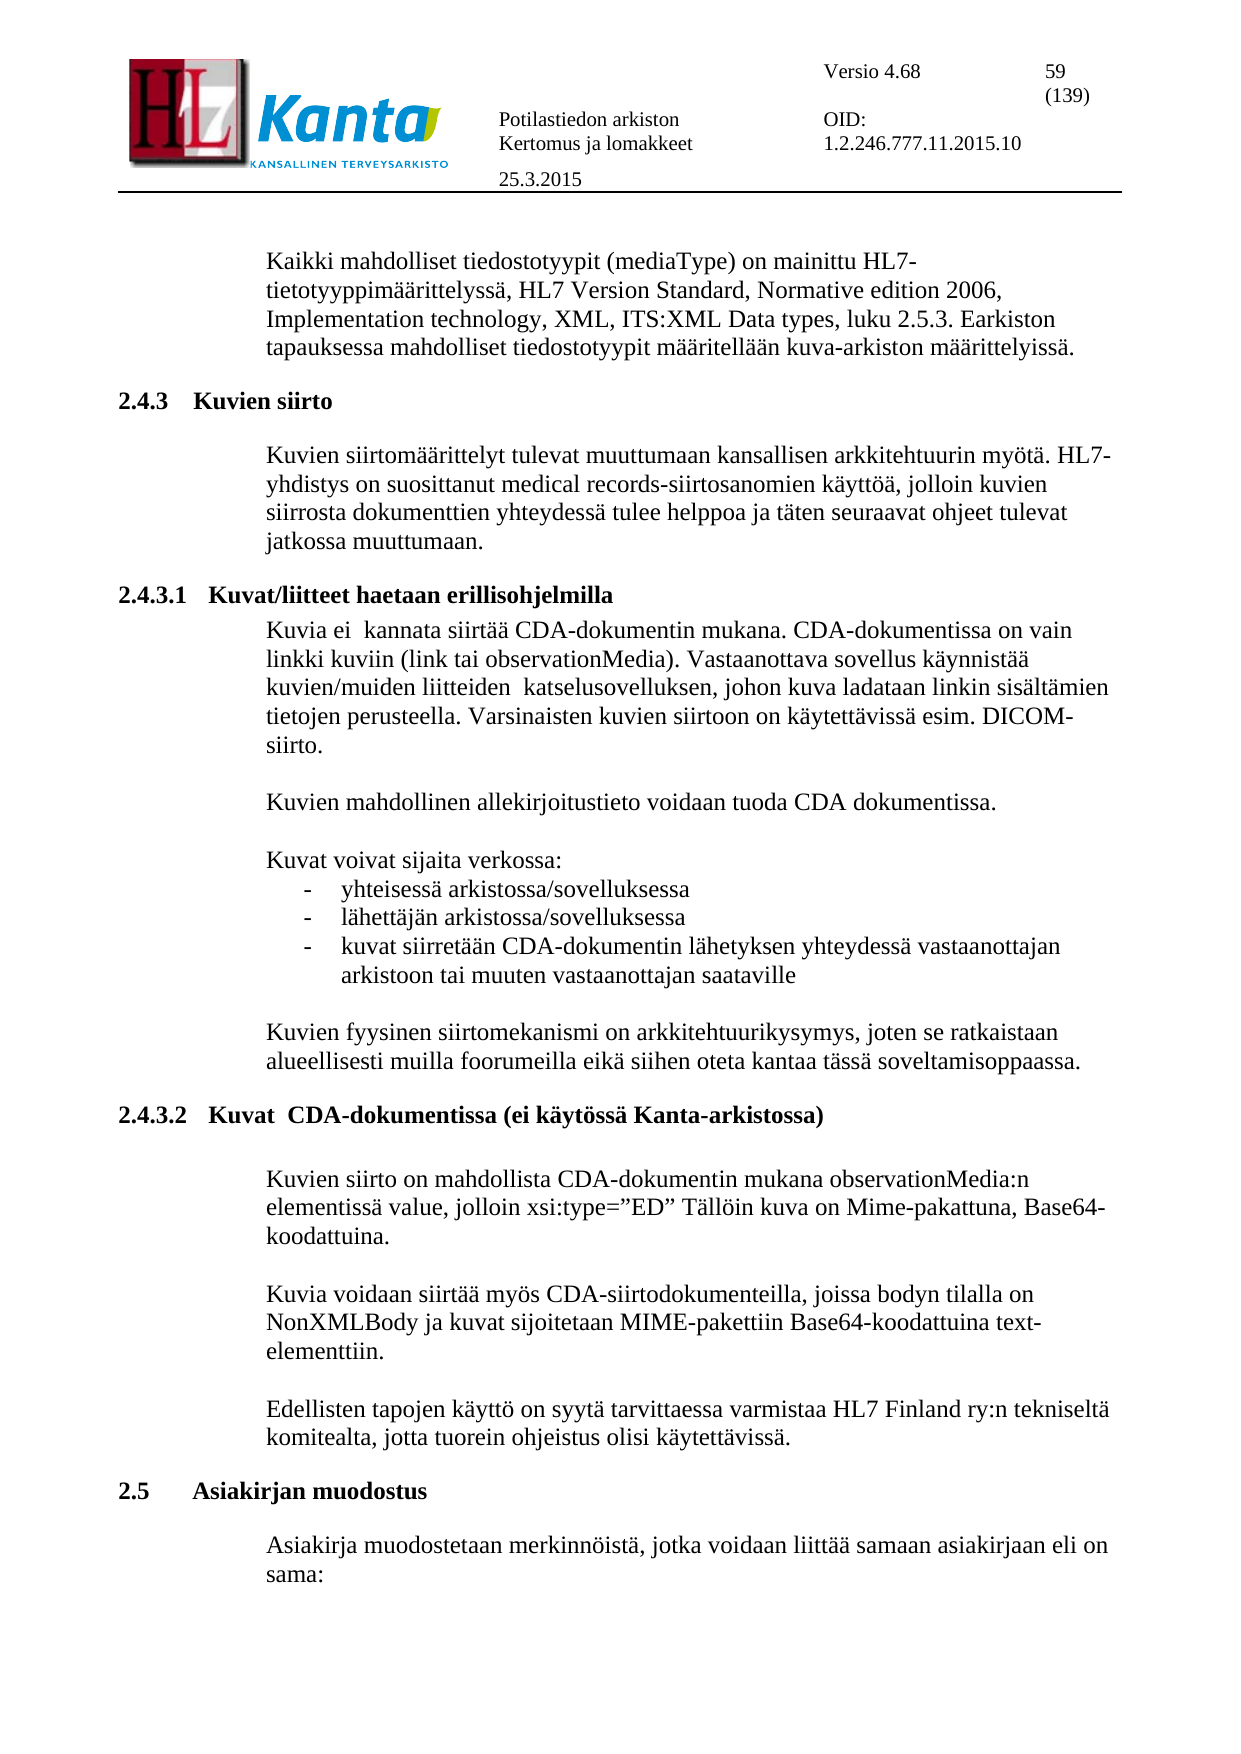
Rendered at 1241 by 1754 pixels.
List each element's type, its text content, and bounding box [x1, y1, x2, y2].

subtitle Asiakirjan muodostus [118, 1476, 1122, 1505]
text Kuvien fyysinen siirtomekanismi on arkkitehtuurikysymys, joten se ratkaistaan alueellisesti muilla foorumeilla eikä siihen oteta kantaa tässä soveltamisoppaassa. [266, 1017, 1122, 1075]
picture [129, 59, 448, 168]
subtitle Kuvien siirto [118, 386, 1122, 415]
text Kaikki mahdolliset tiedostotyypit (mediaType) on mainittu HL7-tietotyyppimäärittelyssä, HL7 Version Standard, Normative edition 2006, Implementation technology, XML, ITS:XML Data types, luku 2.5.3. Earkiston tapauksessa mahdolliset tiedostotyypit määritellään kuva-arkiston määrittelyissä. [266, 246, 1122, 361]
text Kuvien siirtomäärittelyt tulevat muuttumaan kansallisen arkkitehtuurin myötä. HL7-yhdistys on suosittanut medical records-siirtosanomien käyttöä, jolloin kuvien siirrosta dokumenttien yhteydessä tulee helppoa ja täten seuraavat ohjeet tulevat jatkossa muuttumaan. [266, 440, 1122, 555]
text Kuvien siirto on mahdollista CDA-dokumentin mukana observationMedia:n elementissä value, jolloin xsi:type=”ED” Tällöin kuva on Mime-pakattuna, Base64-koodattuina. [266, 1164, 1122, 1250]
list kuvat siirretään CDA-dokumentin lähetyksen yhteydessä vastaanottajan arkistoon tai muuten vastaanottajan saataville [303, 931, 1122, 989]
subtitle Kuvat CDA-dokumentissa (ei käytössä Kanta-arkistossa) [118, 1100, 1122, 1129]
text Kuvia voidaan siirtää myös CDA-siirtodokumenteilla, joissa bodyn tilalla on NonXMLBody ja kuvat sijoitetaan MIME-pakettiin Base64-koodattuina text-elementtiin. [266, 1279, 1122, 1365]
text Edellisten tapojen käyttö on syytä tarvittaessa varmistaa HL7 Finland ry:n tekniseltä komitealta, jotta tuorein ohjeistus olisi käytettävissä. [266, 1394, 1122, 1451]
text Kuvien mahdollinen allekirjoitustieto voidaan tuoda CDA dokumentissa. [266, 787, 1122, 816]
subtitle Kuvat/liitteet haetaan erillisohjelmilla [118, 580, 1122, 609]
text Asiakirja muodostetaan merkinnöistä, jotka voidaan liittää samaan asiakirjaan eli on sama: [266, 1530, 1122, 1587]
list yhteisessä arkistossa/sovelluksessa [303, 874, 1122, 902]
list lähettäjän arkistossa/sovelluksessa [303, 902, 1122, 931]
picture [274, 95, 288, 112]
text Kuvia ei kannata siirtää CDA-dokumentin mukana. CDA-dokumentissa on vain linkki kuviin (link tai observationMedia). Vastaanottava sovellus käynnistää kuvien/muiden liitteiden katselusovelluksen, johon kuva ladataan linkin sisältämien tietojen perusteella. Varsinaisten kuvien siirtoon on käytettävissä esim. DICOM-siirto. [266, 615, 1122, 759]
text Kuvat voivat sijaita verkossa: [266, 845, 1122, 874]
